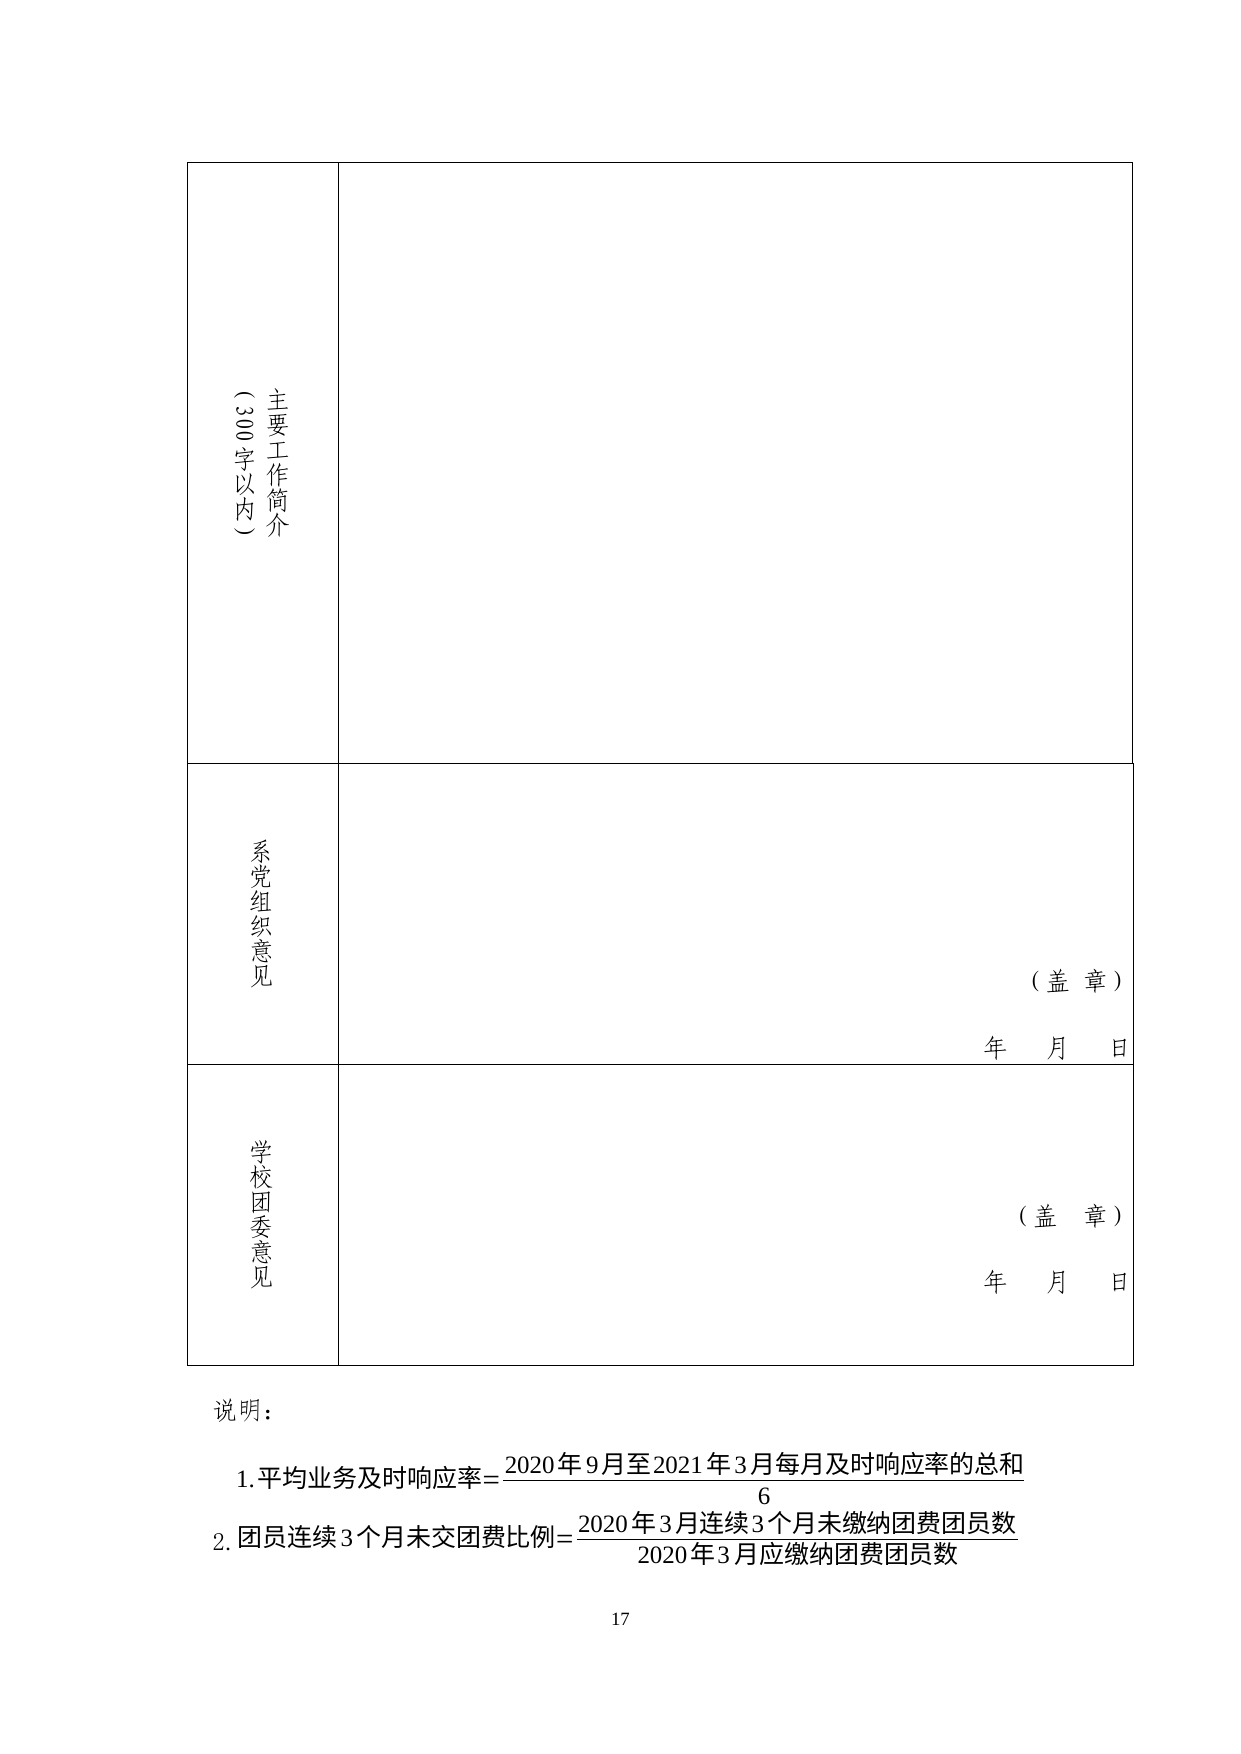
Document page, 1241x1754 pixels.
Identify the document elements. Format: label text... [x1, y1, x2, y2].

table_cell 系党组织意见 [188, 764, 338, 1064]
table_cell [339, 163, 1132, 763]
text 说明： [187, 1394, 1053, 1423]
table_cell 学校团委意见 [188, 1065, 338, 1365]
text 2. [187, 1511, 1053, 1569]
table_cell 主要工作简介 （300字以内） [188, 163, 338, 763]
table_cell （盖 章） 年 月 日 [339, 764, 1133, 1064]
table_cell （盖 章） 年 月 日 [339, 1065, 1133, 1365]
